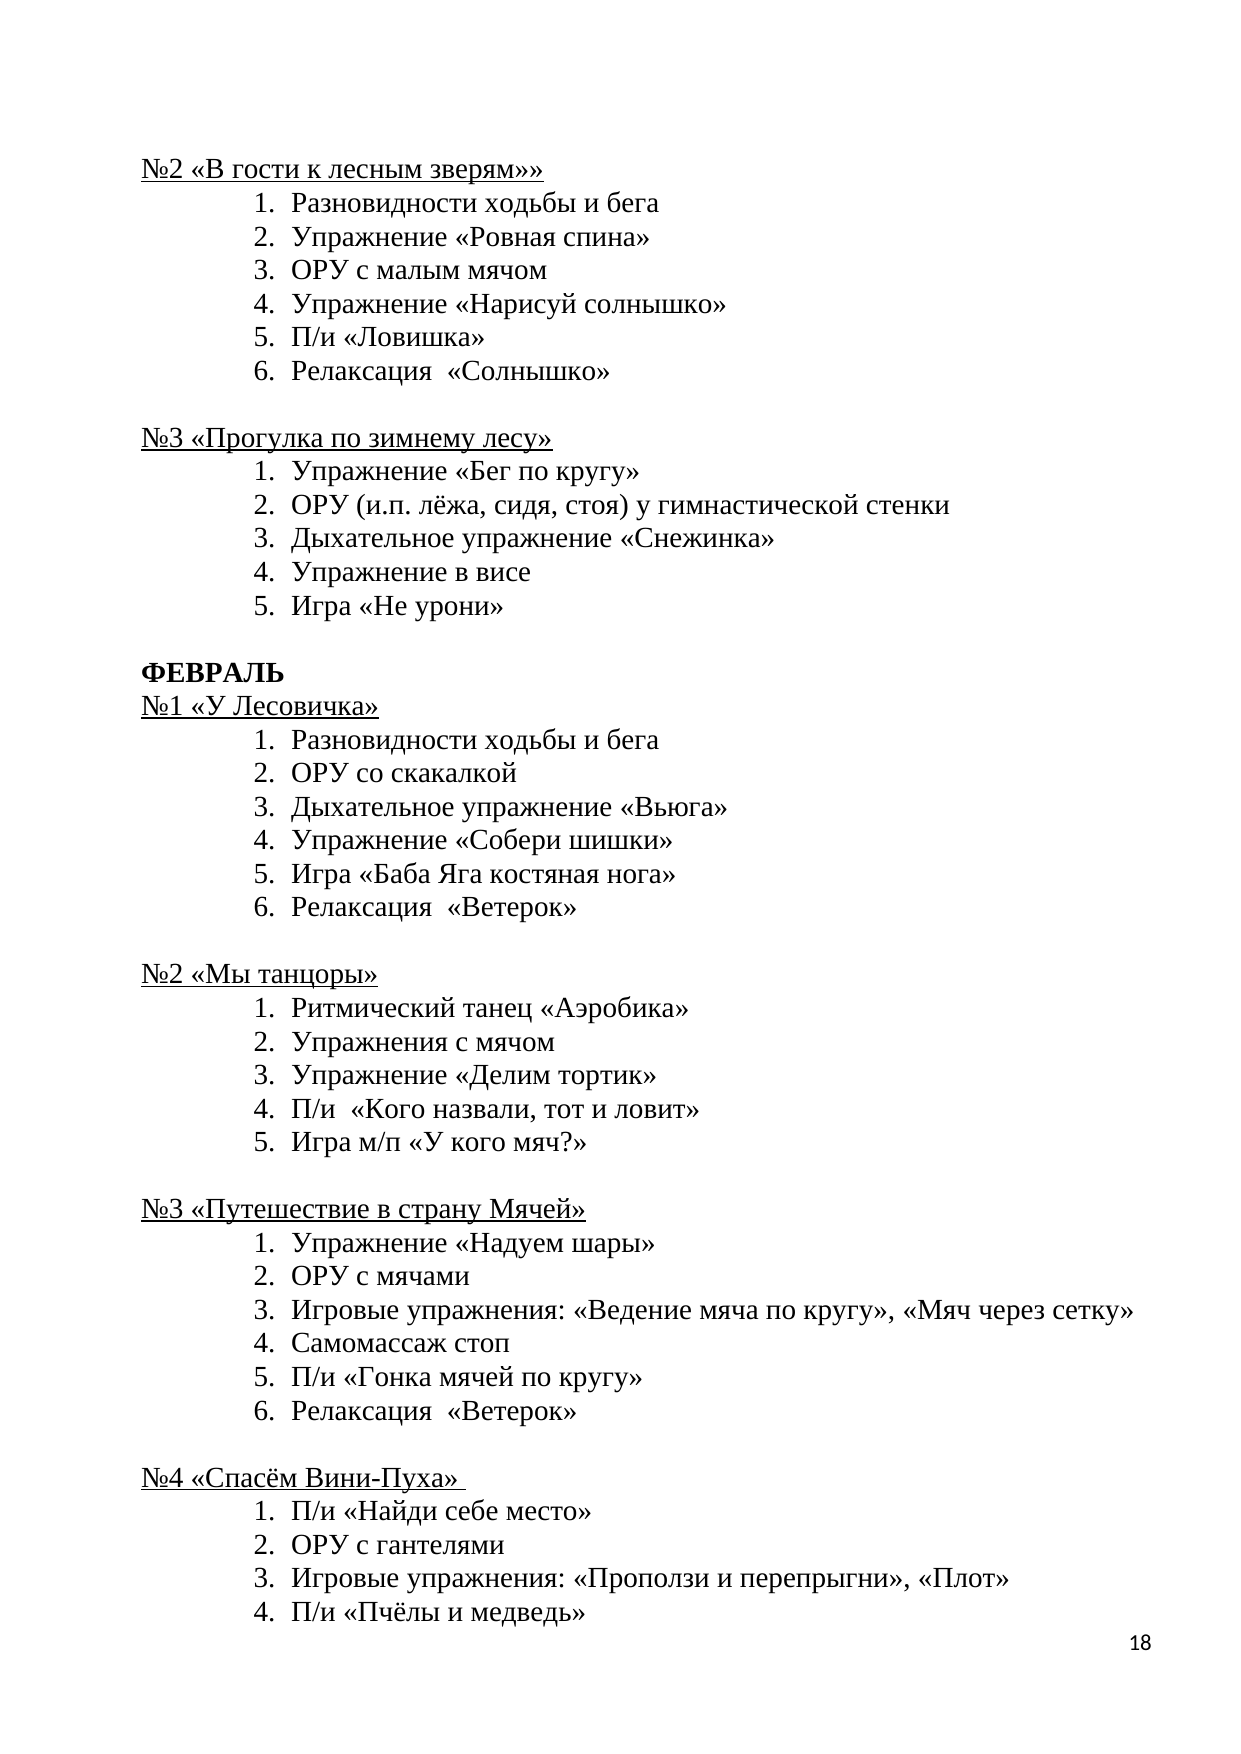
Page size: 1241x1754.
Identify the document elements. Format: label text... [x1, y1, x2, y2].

text №3 «Путешествие в страну Мячей» [141, 1191, 1152, 1225]
list ОРУ с малым мячом [253, 252, 1152, 286]
list П/и «Кого назвали, тот и ловит» [253, 1091, 1152, 1124]
list Разновидности ходьбы и бега [253, 722, 1152, 755]
text ФЕВРАЛЬ [141, 655, 1152, 688]
text №3 «Прогулка по зимнему лесу» [141, 420, 1152, 453]
list Релаксация «Солнышко» [253, 353, 1152, 386]
list Игровые упражнения: «Проползи и перепрыгни», «Плот» [253, 1560, 1152, 1594]
list Игра «Баба Яга костяная нога» [253, 856, 1152, 889]
list ОРУ с гантелями [253, 1527, 1152, 1560]
text №1 «У Лесовичка» [141, 688, 1152, 722]
list ОРУ с мячами [253, 1258, 1152, 1292]
list Упражнение «Бег по кругу» [253, 453, 1152, 487]
list Релаксация «Ветерок» [253, 889, 1152, 923]
text №2 «Мы танцоры» [141, 957, 1152, 990]
text №2 «В гости к лесным зверям»» [141, 152, 1152, 185]
list Ритмический танец «Аэробика» [253, 990, 1152, 1024]
list Упражнение «Ровная спина» [253, 219, 1152, 252]
list Игра «Не урони» [253, 588, 1152, 621]
list Игровые упражнения: «Ведение мяча по кругу», «Мяч через сетку» [253, 1292, 1152, 1326]
list Игра м/п «У кого мяч?» [253, 1124, 1152, 1158]
list Упражнение в висе [253, 554, 1152, 588]
list ОРУ со скакалкой [253, 755, 1152, 789]
list П/и «Ловишка» [253, 319, 1152, 353]
list П/и «Пчёлы и медведь» [253, 1594, 1152, 1627]
list Дыхательное упражнение «Снежинка» [253, 521, 1152, 554]
list Самомассаж стоп [253, 1326, 1152, 1359]
list Дыхательное упражнение «Вьюга» [253, 789, 1152, 822]
list Упражнение «Надуем шары» [253, 1225, 1152, 1258]
list Упражнение «Нарисуй солнышко» [253, 286, 1152, 319]
list П/и «Найди себе место» [253, 1493, 1152, 1527]
list Упражнения с мячом [253, 1024, 1152, 1057]
list Релаксация «Ветерок» [253, 1393, 1152, 1426]
list Упражнение «Собери шишки» [253, 822, 1152, 856]
text №4 «Спасём Вини-Пуха» [141, 1460, 1152, 1493]
list ОРУ (и.п. лёжа, сидя, стоя) у гимнастической стенки [253, 487, 1152, 521]
list Разновидности ходьбы и бега [253, 185, 1152, 219]
list Упражнение «Делим тортик» [253, 1057, 1152, 1091]
list П/и «Гонка мячей по кругу» [253, 1359, 1152, 1393]
